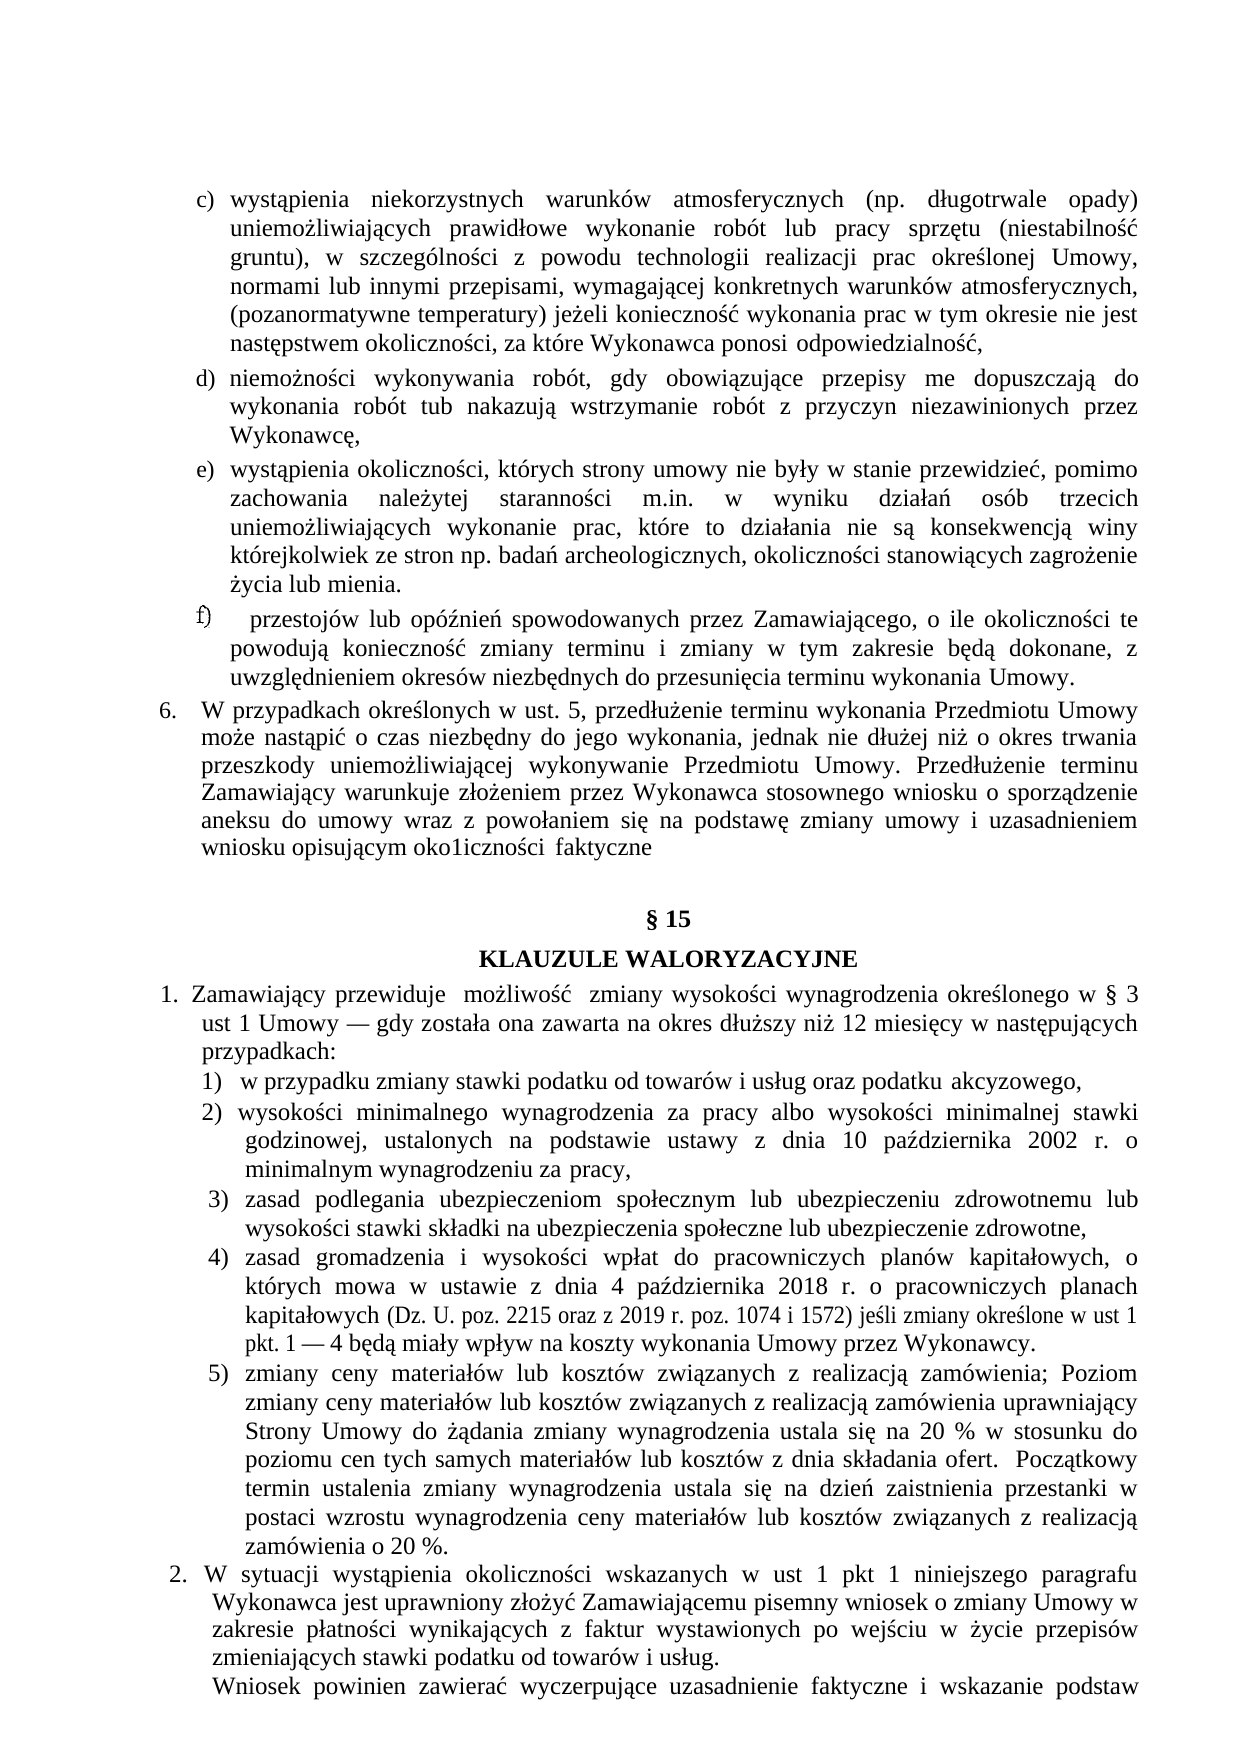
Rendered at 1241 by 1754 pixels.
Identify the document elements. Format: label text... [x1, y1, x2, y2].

text § 15 [198, 904, 1139, 933]
list niemożności wykonywania robót, gdy obowiązujące przepisy me dopuszczają do wykonania robót tub nakazują wstrzymanie robót z przyczyn niezawinionych przez Wykonawcę, [196, 363, 1139, 449]
text KLAUZULE WALORYZACYJNE [198, 944, 1139, 973]
list zasad gromadzenia i wysokości wpłat do pracowniczych planów kapitałowych, o których mowa w ustawie z dnia 4 października 2018 r. o pracowniczych planach kapitałowych (Dz. U. poz. 2215 oraz z 2019 r. poz. 1074 i 1572) jeśli zmiany określone w ust 1 pkt. 1 — 4 będą miały wpływ na koszty wykonania Umowy przez Wykonawcy. [208, 1242, 1139, 1357]
list zasad podlegania ubezpieczeniom społecznym lub ubezpieczeniu zdrowotnemu lub wysokości stawki składki na ubezpieczenia społeczne lub ubezpieczenie zdrowotne, [208, 1184, 1139, 1241]
list wystąpienia okoliczności, których strony umowy nie były w stanie przewidzieć, pomimo zachowania należytej staranności m.in. w wyniku działań osób trzecich uniemożliwiających wykonanie prac, które to działania nie są konsekwencją winy którejkolwiek ze stron np. badań archeologicznych, okoliczności stanowiących zagrożenie życia lub mienia. [196, 454, 1139, 598]
list W sytuacji wystąpienia okoliczności wskazanych w ust 1 pkt 1 niniejszego paragrafu Wykonawca jest uprawniony złożyć Zamawiającemu pisemny wniosek o zmiany Umowy w zakresie płatności wynikających z faktur wystawionych po wejściu w życie przepisów zmieniających stawki podatku od towarów i usług. [169, 1561, 1139, 1671]
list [212, 1672, 1139, 1699]
list wystąpienia niekorzystnych warunków atmosferycznych (np. długotrwale opady) uniemożliwiających prawidłowe wykonanie robót lub pracy sprzętu (niestabilność gruntu), w szczególności z powodu technologii realizacji prac określonej Umowy, normami lub innymi przepisami, wymagającej konkretnych warunków atmosferycznych, (pozanormatywne temperatury) jeżeli konieczność wykonania prac w tym okresie nie jest następstwem okoliczności, za które Wykonawca ponosi odpowiedzialność, [196, 184, 1139, 357]
text przestojów lub opóźnień spowodowanych przez Zamawiającego, o ile okoliczności te powodują konieczność zmiany terminu i zmiany w tym zakresie będą dokonane, z uwzględnieniem okresów niezbędnych do przesunięcia terminu wykonania Umowy. [196, 604, 1139, 691]
list W przypadkach określonych w ust. 5, przedłużenie terminu wykonania Przedmiotu Umowy może nastąpić o czas niezbędny do jego wykonania, jednak nie dłużej niż o okres trwania przeszkody uniemożliwiającej wykonywanie Przedmiotu Umowy. Przedłużenie terminu Zamawiający warunkuje złożeniem przez Wykonawca stosownego wniosku o sporządzenie aneksu do umowy wraz z powołaniem się na podstawę zmiany umowy i uzasadnieniem wniosku opisującym oko1iczności faktyczne [159, 697, 1139, 861]
picture [196, 605, 211, 628]
list w przypadku zmiany stawki podatku od towarów i usług oraz podatku akcyzowego, [201, 1066, 1139, 1095]
list zmiany ceny materiałów lub kosztów związanych z realizacją zamówienia; Poziom zmiany ceny materiałów lub kosztów związanych z realizacją zamówienia uprawniający Strony Umowy do żądania zmiany wynagrodzenia ustala się na 20 % w stosunku do poziomu cen tych samych materiałów lub kosztów z dnia składania ofert. Początkowy termin ustalenia zmiany wynagrodzenia ustala się na dzień zaistnienia przestanki w postaci wzrostu wynagrodzenia ceny materiałów lub kosztów związanych z realizacją zamówienia o 20 %. [208, 1358, 1139, 1559]
list Zamawiający przewiduje możliwość zmiany wysokości wynagrodzenia określonego w § 3 ust 1 Umowy — gdy została ona zawarta na okres dłuższy niż 12 miesięcy w następujących przypadkach: [160, 979, 1139, 1065]
list wysokości minimalnego wynagrodzenia za pracy albo wysokości minimalnej stawki godzinowej, ustalonych na podstawie ustawy z dnia 10 października 2002 r. o minimalnym wynagrodzeniu za pracy, [201, 1097, 1139, 1183]
